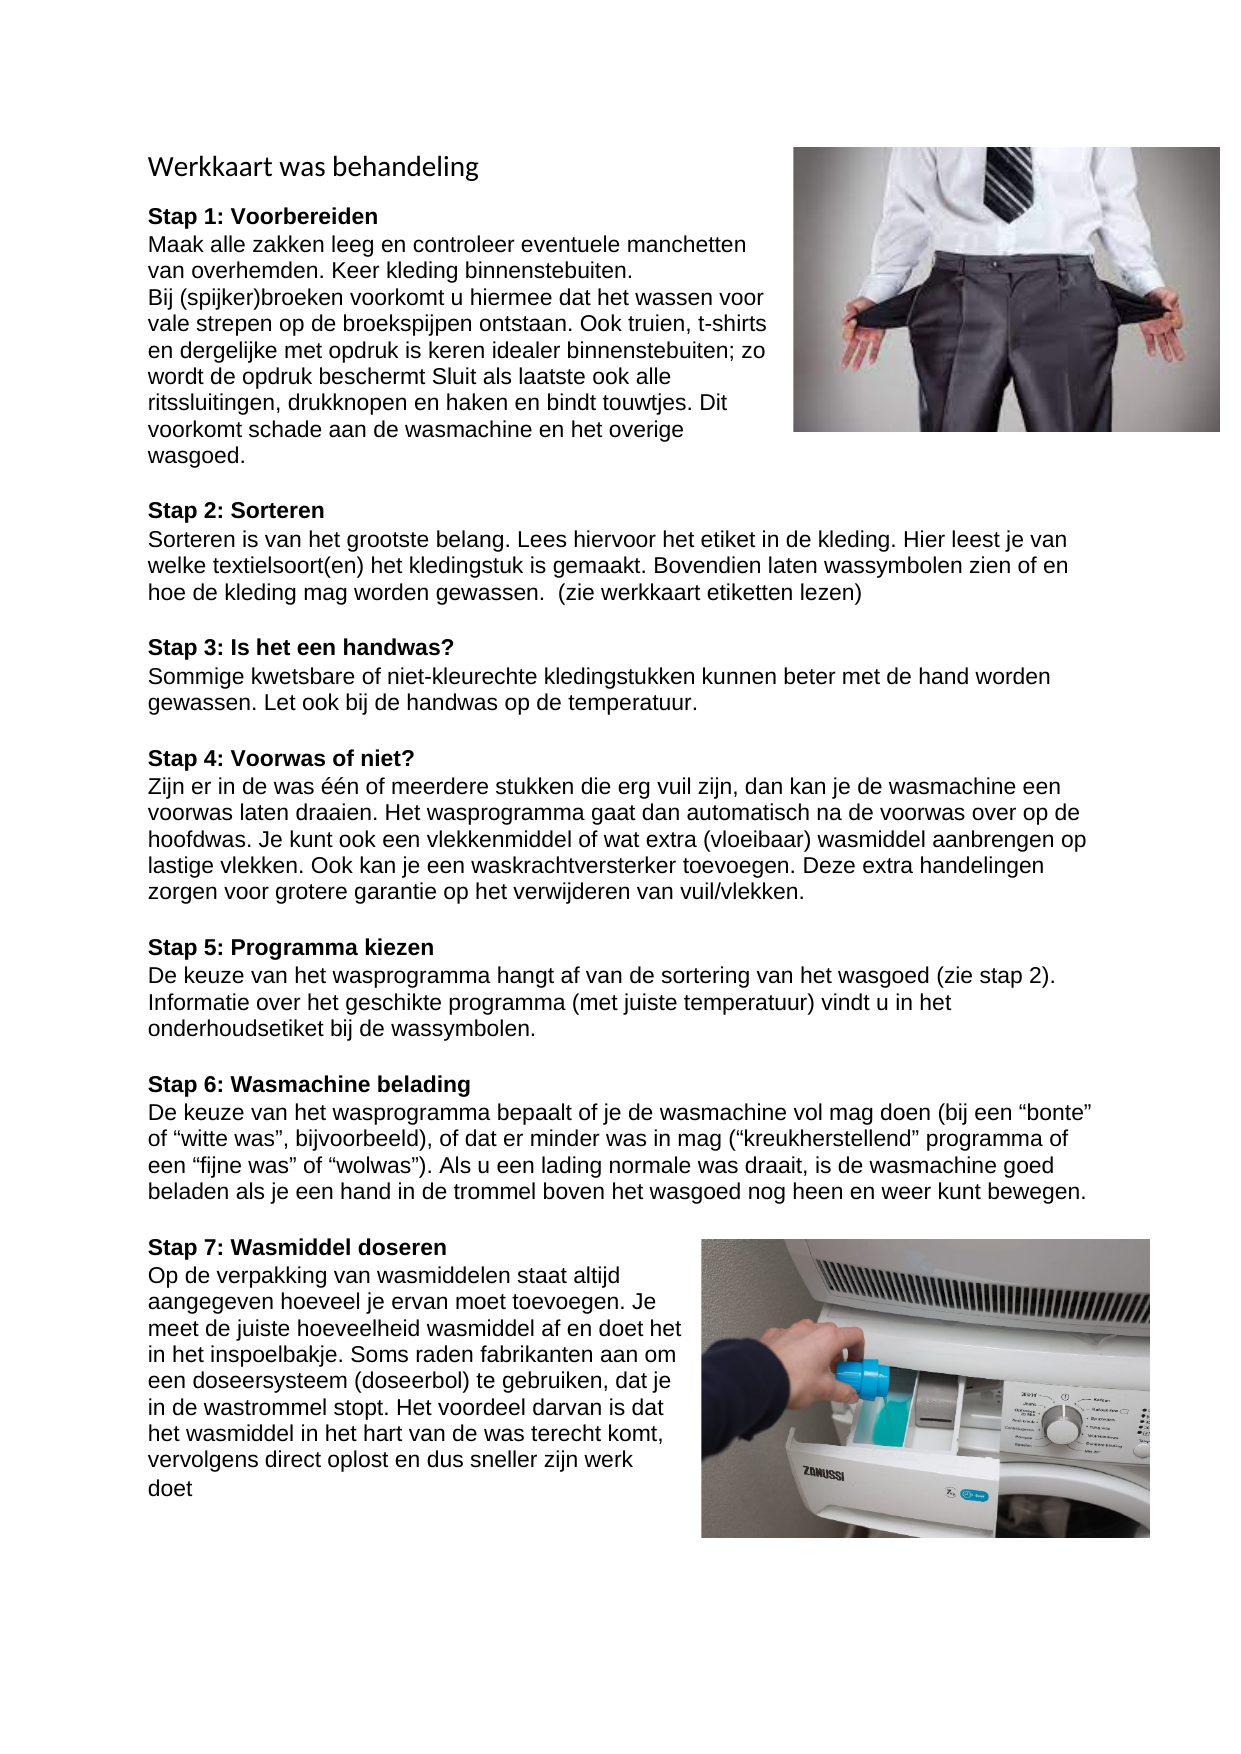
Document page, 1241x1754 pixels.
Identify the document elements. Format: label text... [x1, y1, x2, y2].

subtitle Stap 2: Sorteren [148, 497, 1093, 524]
picture [793, 147, 1220, 432]
text Sorteren is van het grootste belang. Lees hiervoor het etiket in de kleding. Hier leest je van welke textielsoort(en) het kledingstuk is gemaakt. Bovendien laten wassymbolen zien of en hoe de kleding mag worden gewassen. (zie werkkaart etiketten lezen) [148, 526, 1093, 605]
subtitle Stap 5: Programma kiezen [148, 934, 1093, 960]
subtitle Stap 3: Is het een handwas? [148, 634, 1093, 661]
subtitle Stap 6: Wasmachine belading [148, 1071, 1093, 1097]
text Zijn er in de was één of meerdere stukken die erg vuil zijn, dan kan je de wasmachine een voorwas laten draaien. Het wasprogramma gaat dan automatisch na de voorwas over op de hoofdwas. Je kunt ook een vlekkenmiddel of wat extra (vloeibaar) wasmiddel aanbrengen op lastige vlekken. Ook kan je een waskrachtversterker toevoegen. Deze extra handelingen zorgen voor grotere garantie op het verwijderen van vuil/vlekken. [148, 773, 1093, 905]
text Maak alle zakken leeg en controleer eventuele manchetten van overhemden. Keer kleding binnenstebuiten. Bij (spijker)broeken voorkomt u hiermee dat het wassen voor vale strepen op de broekspijpen ontstaan. Ook truien, t-shirts en dergelijke met opdruk is keren idealer binnenstebuiten; zo wordt de opdruk beschermt Sluit als laatste ook alle ritssluitingen, drukknopen en haken en bindt touwtjes. Dit voorkomt schade aan de wasmachine en het overige wasgoed. [148, 231, 1093, 468]
text Werkkaart was behandeling [148, 148, 793, 183]
subtitle Stap 1: Voorbereiden [148, 203, 793, 229]
text Op de verpakking van wasmiddelen staat altijd aangegeven hoeveel je ervan moet toevoegen. Je meet de juiste hoeveelheid wasmiddel af en doet het in het inspoelbakje. Soms raden fabrikanten aan om een doseersysteem (doseerbol) te gebruiken, dat je in de wastrommel stopt. Het voordeel darvan is dat het wasmiddel in het hart van de was terecht komt, vervolgens direct oplost en dus sneller zijn werk doet [148, 1262, 700, 1502]
subtitle Stap 4: Voorwas of niet? [148, 744, 1093, 771]
text Sommige kwetsbare of niet-kleurechte kledingstukken kunnen beter met de hand worden gewassen. Let ook bij de handwas op de temperatuur. [148, 663, 1093, 715]
picture [700, 1239, 1150, 1536]
text De keuze van het wasprogramma bepaalt of je de wasmachine vol mag doen (bij een “bonte” of “witte was”, bijvoorbeeld), of dat er minder was in mag (“kreukherstellend” programma of een “fijne was” of “wolwas”). Als u een lading normale was draait, is de wasmachine goed beladen als je een hand in de trommel boven het wasgoed nog heen en weer kunt bewegen. [148, 1099, 1093, 1204]
subtitle Stap 7: Wasmiddel doseren [148, 1233, 1093, 1260]
text De keuze van het wasprogramma hangt af van de sortering van het wasgoed (zie stap 2). Informatie over het geschikte programma (met juiste temperatuur) vindt u in het onderhoudsetiket bij de wassymbolen. [148, 962, 1093, 1041]
